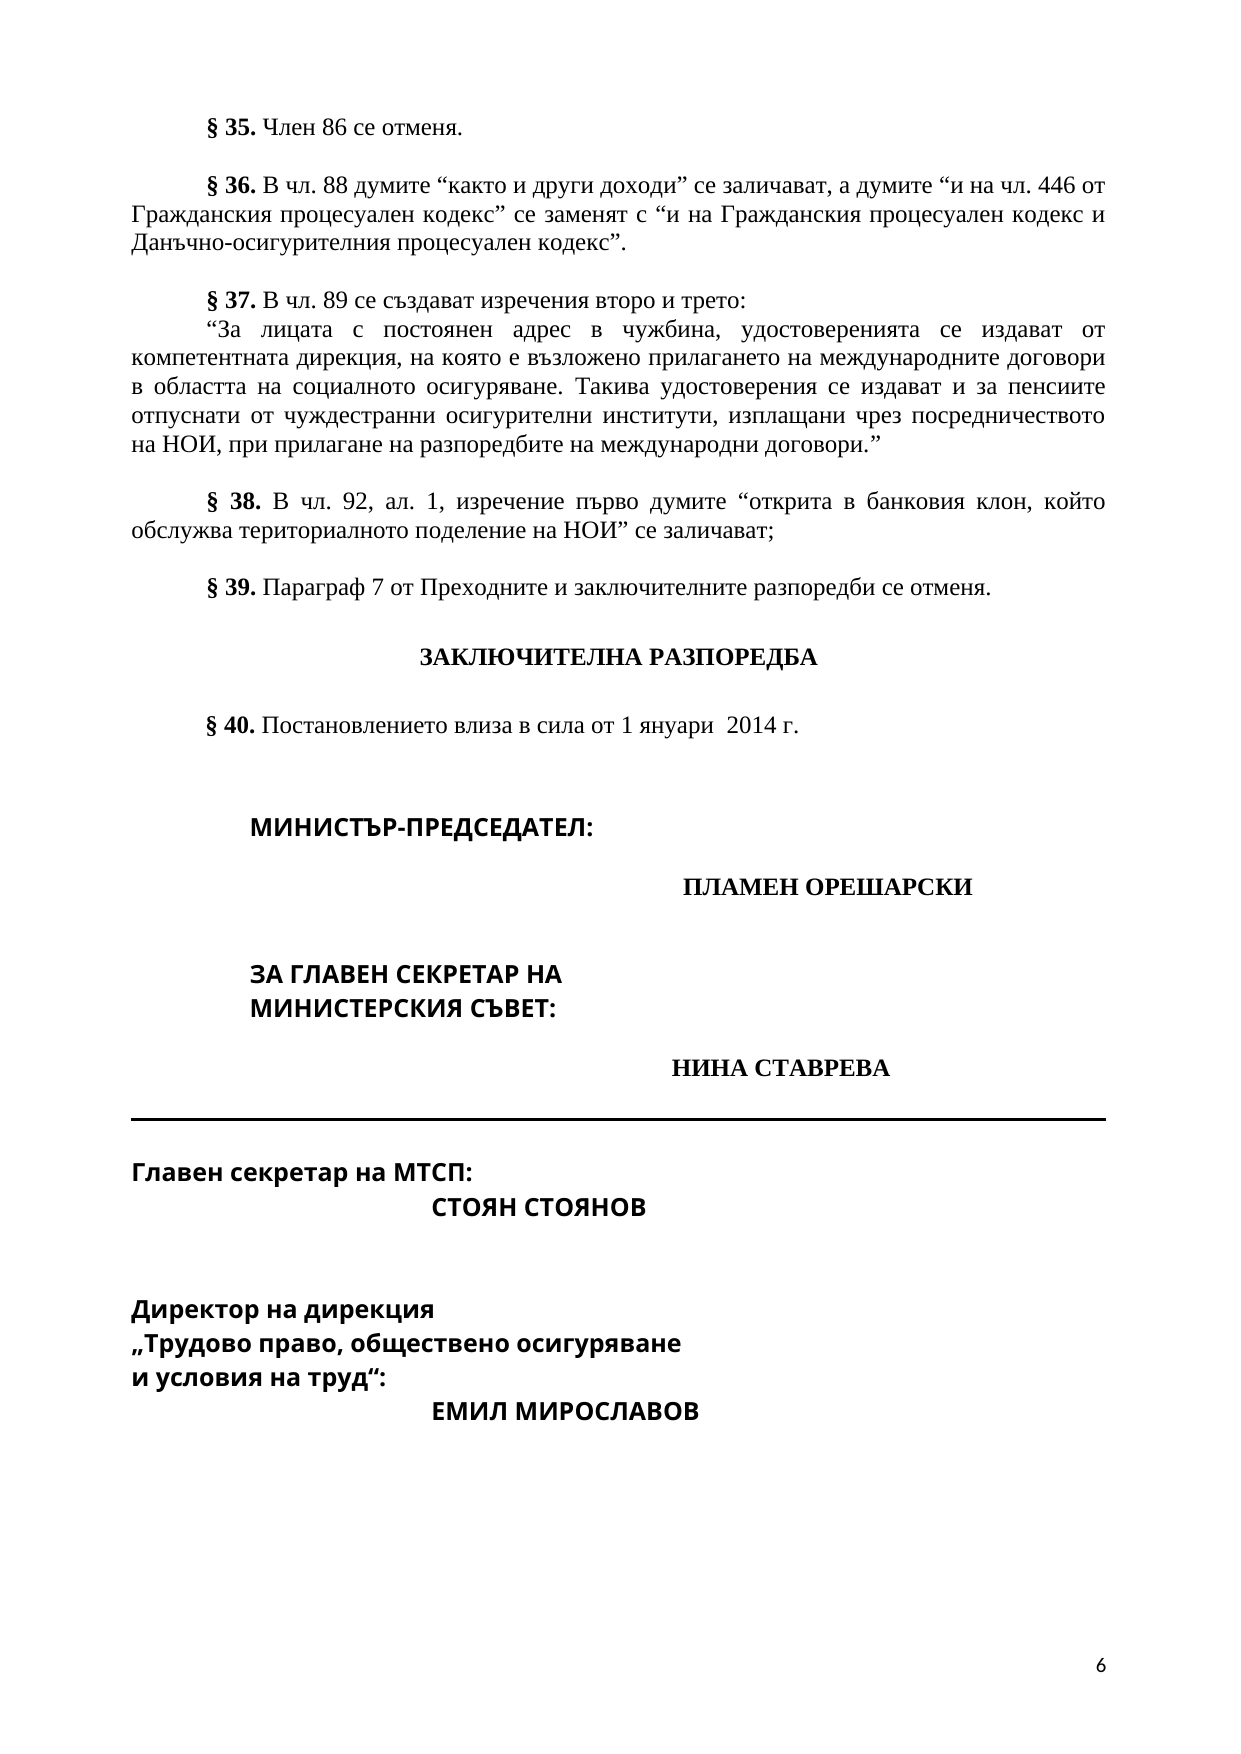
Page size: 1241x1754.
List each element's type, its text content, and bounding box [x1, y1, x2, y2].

text МИНИСТЕРСКИЯ СЪВЕТ: [131, 991, 1106, 1025]
text МИНИСТЪР-ПРЕДСЕДАТЕЛ: [131, 809, 1106, 843]
text „Трудово право, обществено осигуряване [131, 1325, 1106, 1359]
text § 38. В чл. 92, ал. 1, изречение първо думите “открита в банковия клон, който обслужва териториалното поделение на НОИ” се заличават; [131, 486, 1106, 544]
text “За лицата с постоянен адрес в чужбина, удостоверенията се издават от компетентната дирекция, на която е възложено прилагането на международните договори в областта на социалното осигуряване. Такива удостоверения се издават и за пенсиите отпуснати от чуждестранни осигурителни институти, изплащани чрез посредничеството на НОИ, при прилагане на разпоредбите на международни договори.” [131, 314, 1106, 457]
text НИНА СТАВРЕВА [131, 1053, 1106, 1082]
text Директор на дирекция [131, 1291, 1106, 1325]
text ЕМИЛ МИРОСЛАВОВ [131, 1393, 1106, 1428]
text ПЛАМЕН ОРЕШАРСКИ [431, 872, 1106, 901]
text § 40. Постановлението влиза в сила от 1 януари 2014 г. [131, 711, 1106, 739]
text и условия на труд“: [131, 1359, 1106, 1393]
text § 36. В чл. 88 думите “както и други доходи” се заличават, а думите “и на чл. 446 от Гражданския процесуален кодекс” се заменят с “и на Гражданския процесуален кодекс и Данъчно-осигурителния процесуален кодекс”. [131, 170, 1106, 256]
text ЗА ГЛАВЕН СЕКРЕТАР НА [131, 957, 1106, 991]
text § 35. Член 86 се отменя. [131, 112, 1106, 141]
text § 39. Параграф 7 от Преходните и заключителните разпоредби се отменя. [131, 572, 1106, 601]
text § 37. В чл. 89 се създават изречения второ и трето: [131, 285, 1106, 314]
text Главен секретар на МТСП: [131, 1155, 1106, 1189]
text ЗАКЛЮЧИТЕЛНА РАЗПОРЕДБА [131, 642, 1106, 671]
text СТОЯН СТОЯНОВ [131, 1189, 1106, 1223]
